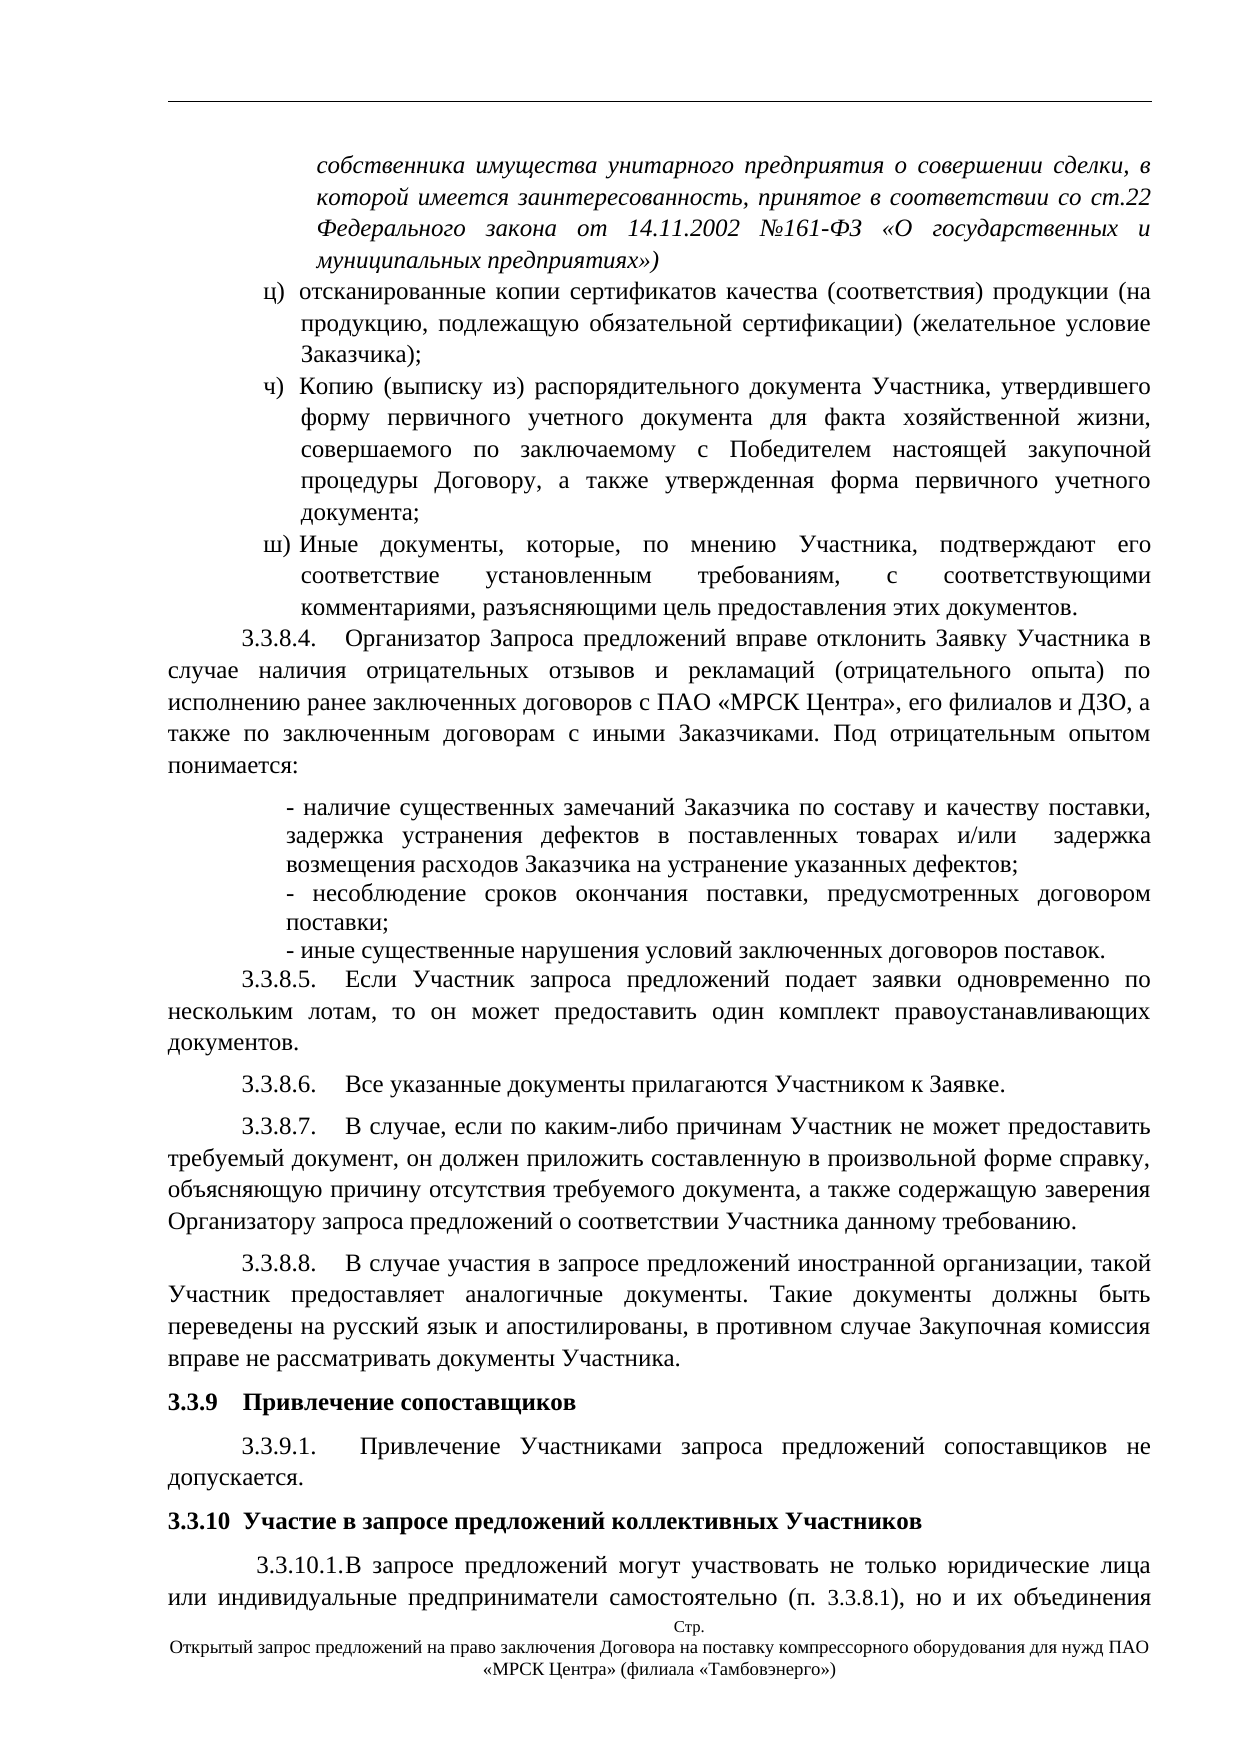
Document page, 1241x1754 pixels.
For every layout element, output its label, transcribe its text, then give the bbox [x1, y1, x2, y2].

list В случае, если по каким-либо причинам Участник не может предоставить требуемый документ, он должен приложить составленную в произвольной форме справку, объясняющую причину отсутствия требуемого документа, а также содержащую заверения Организатору запроса предложений о соответствии Участника данному требованию. [168, 1111, 1152, 1235]
list Копию (выписку из) распорядительного документа Участника, утвердившего форму первичного учетного документа для факта хозяйственной жизни, совершаемого по заключаемому с Победителем настоящей закупочной процедуры Договору, а также утвержденная форма первичного учетного документа; [263, 371, 1152, 526]
list Привлечение Участниками запроса предложений сопоставщиков не допускается. [168, 1431, 1152, 1491]
list В случае участия в запросе предложений иностранной организации, такой Участник предоставляет аналогичные документы. Такие документы должны быть переведены на русский язык и апостилированы, в противном случае Закупочная комиссия вправе не рассматривать документы Участника. [168, 1248, 1152, 1371]
list Если Участник запроса предложений подает заявки одновременно по нескольким лотам, то он может предоставить один комплект правоустанавливающих документов. [168, 964, 1152, 1056]
subtitle Привлечение сопоставщиков [168, 1387, 1152, 1415]
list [168, 1550, 1152, 1611]
list - несоблюдение сроков окончания поставки, предусмотренных договором поставки; [286, 878, 1152, 935]
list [316, 150, 1152, 273]
list - иные существенные нарушения условий заключенных договоров поставок. [286, 935, 1152, 964]
list Организатор Запроса предложений вправе отклонить Заявку Участника в случае наличия отрицательных отзывов и рекламаций (отрицательного опыта) по исполнению ранее заключенных договоров с ПАО «МРСК Центра», его филиалов и ДЗО, а также по заключенным договорам с иными Заказчиками. Под отрицательным опытом понимается: [168, 623, 1152, 778]
subtitle Участие в запросе предложений коллективных Участников [168, 1506, 1152, 1535]
list - наличие существенных замечаний Заказчика по составу и качеству поставки, задержка устранения дефектов в поставленных товарах и/или задержка возмещения расходов Заказчика на устранение указанных дефектов; [286, 792, 1152, 878]
list отсканированные копии сертификатов качества (соответствия) продукции (на продукцию, подлежащую обязательной сертификации) (желательное условие Заказчика); [263, 276, 1152, 368]
list Иные документы, которые, по мнению Участника, подтверждают его соответствие установленным требованиям, с соответствующими комментариями, разъясняющими цель предоставления этих документов. [263, 529, 1152, 621]
list Все указанные документы прилагаются Участником к Заявке. [168, 1069, 1152, 1098]
